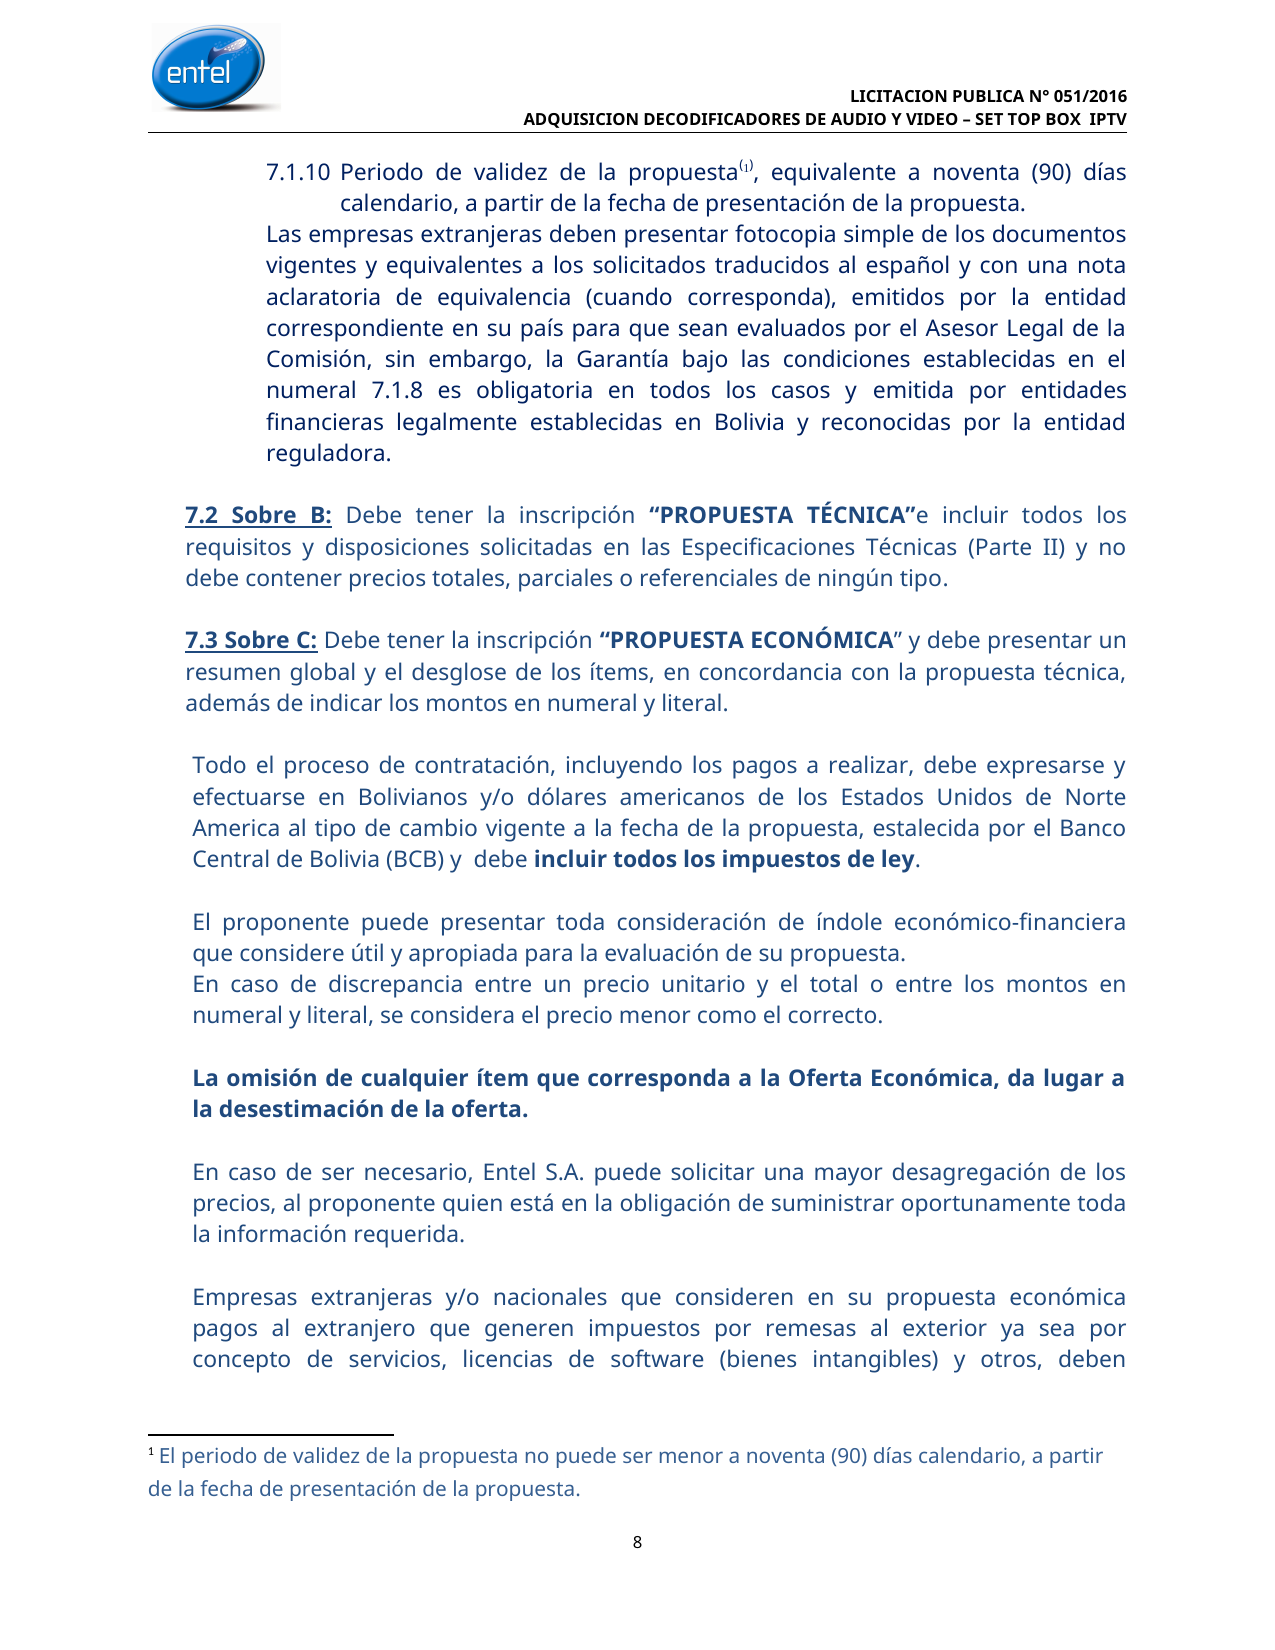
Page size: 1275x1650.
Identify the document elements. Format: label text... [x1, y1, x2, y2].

picture [151, 23, 282, 112]
text Todo el proceso de contratación, incluyendo los pagos a realizar, debe expresarse y efectuarse en Bolivianos y/o dólares americanos de los Estados Unidos de Norte America al tipo de cambio vigente a la fecha de la propuesta, estalecida por el Banco Central de Bolivia (BCB) y debe incluir todos los impuestos de ley. [192, 749, 1127, 874]
text 7.2 Sobre B: Debe tener la inscripción “PROPUESTA TÉCNICA”e incluir todos los requisitos y disposiciones solicitadas en las Especificaciones Técnicas (Parte II) y no debe contener precios totales, parciales o referenciales de ningún tipo. [185, 499, 1127, 593]
text En caso de ser necesario, Entel S.A. puede solicitar una mayor desagregación de los precios, al proponente quien está en la obligación de suministrar oportunamente toda la información requerida. [192, 1156, 1127, 1249]
text El proponente puede presentar toda consideración de índole económico-financiera que considere útil y apropiada para la evaluación de su propuesta. [192, 906, 1127, 968]
text La omisión de cualquier ítem que corresponda a la Oferta Económica, da lugar a la desestimación de la oferta. [192, 1062, 1127, 1124]
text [192, 1281, 1127, 1374]
text En caso de discrepancia entre un precio unitario y el total o entre los montos en numeral y literal, se considera el precio menor como el correcto. [192, 968, 1127, 1031]
list Periodo de validez de la propuesta(), equivalente a noventa (90) días calendario, a partir de la fecha de presentación de la propuesta. [266, 156, 1127, 218]
text Las empresas extranjeras deben presentar fotocopia simple de los documentos vigentes y equivalentes a los solicitados traducidos al español y con una nota aclaratoria de equivalencia (cuando corresponda), emitidos por la entidad correspondiente en su país para que sean evaluados por el Asesor Legal de la Comisión, sin embargo, la Garantía bajo las condiciones establecidas en el numeral 7.1.8 es obligatoria en todos los casos y emitida por entidades financieras legalmente establecidas en Bolivia y reconocidas por la entidad reguladora. [266, 218, 1127, 468]
text 7.3 Sobre C: Debe tener la inscripción “PROPUESTA ECONÓMICA” y debe presentar un resumen global y el desglose de los ítems, en concordancia con la propuesta técnica, además de indicar los montos en numeral y literal. [185, 624, 1127, 718]
